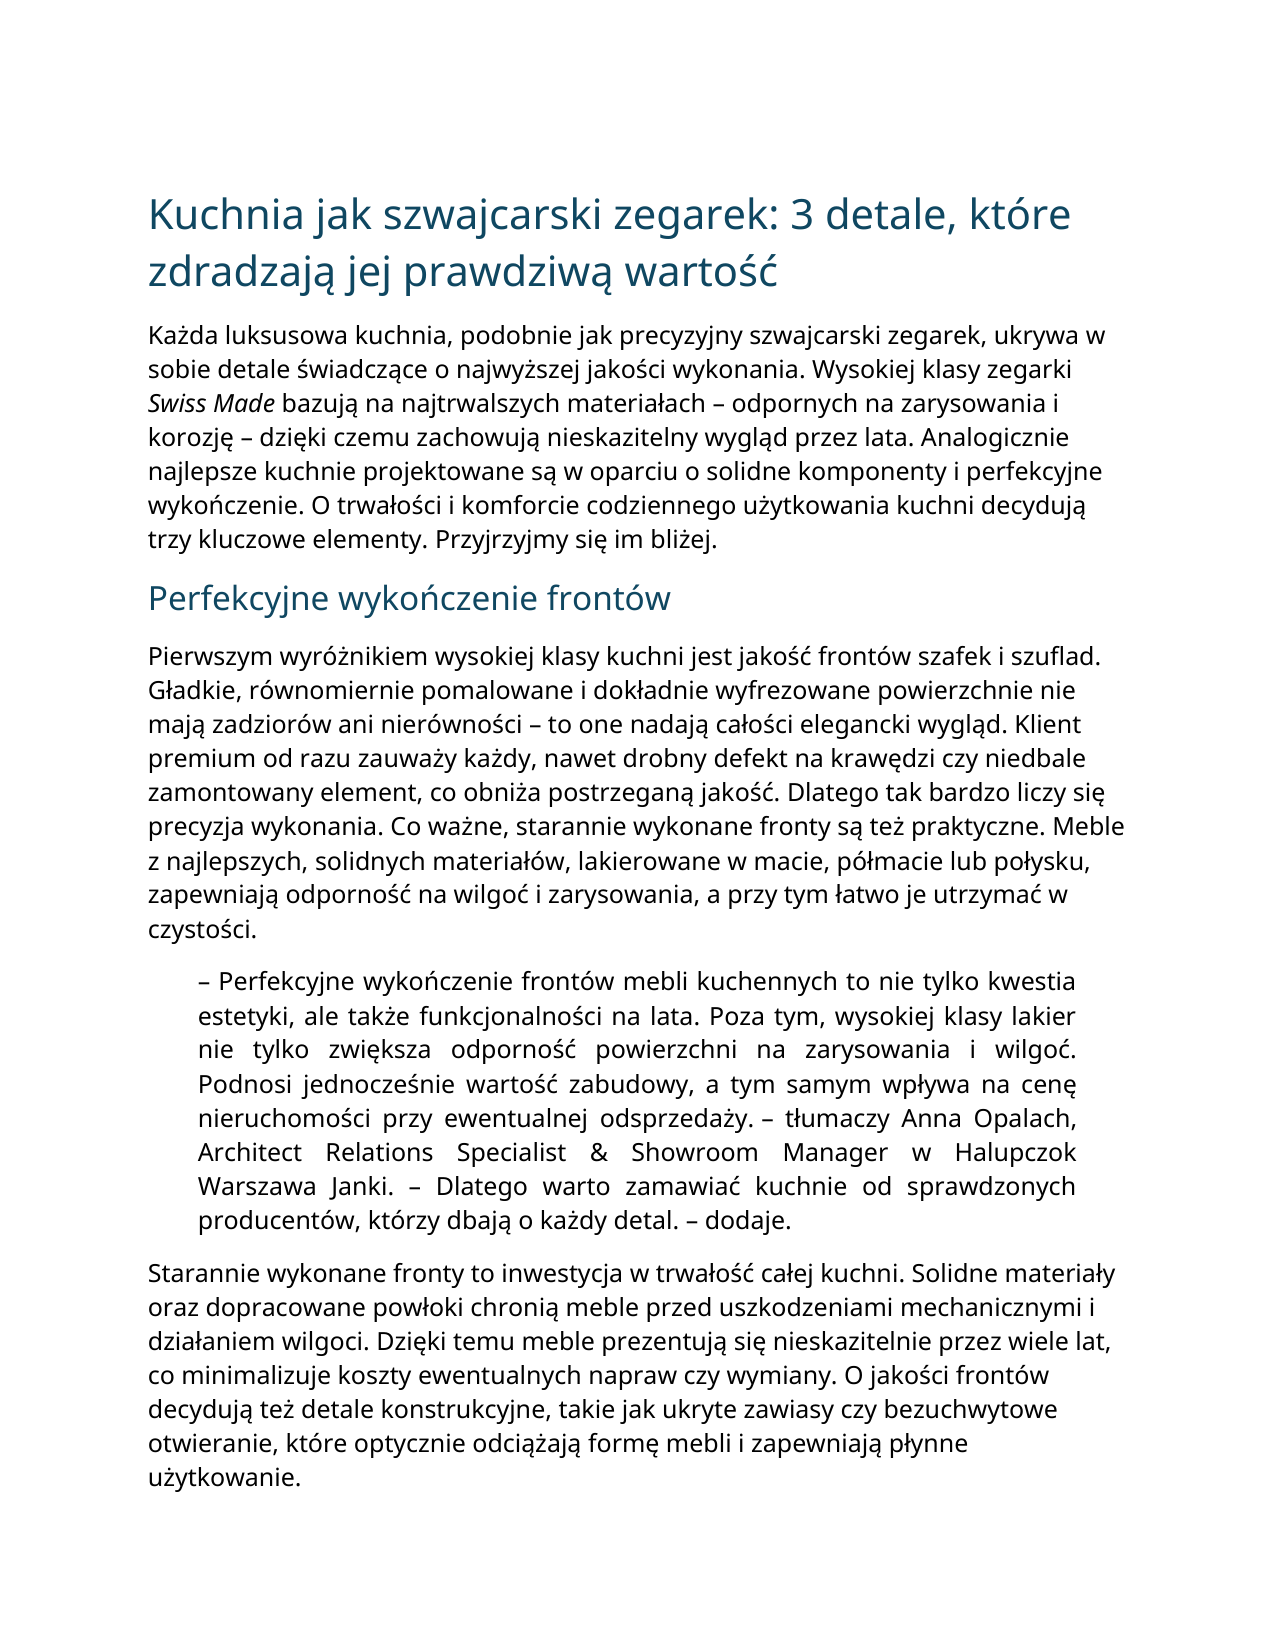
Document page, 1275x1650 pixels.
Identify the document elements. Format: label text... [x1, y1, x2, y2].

subtitle Kuchnia jak szwajcarski zegarek: 3 detale, które zdradzają jej prawdziwą wartość [148, 185, 1127, 299]
text Starannie wykonane fronty to inwestycja w trwałość całej kuchni. Solidne materiały oraz dopracowane powłoki chronią meble przed uszkodzeniami mechanicznymi i działaniem wilgoci. Dzięki temu meble prezentują się nieskazitelnie przez wiele lat, co minimalizuje koszty ewentualnych napraw czy wymiany. O jakości frontów decydują też detale konstrukcyjne, takie jak ukryte zawiasy czy bezuchwytowe otwieranie, które optycznie odciążają formę mebli i zapewniają płynne użytkowanie. [148, 1255, 1127, 1494]
subtitle Perfekcyjne wykończenie frontów [148, 574, 1127, 620]
text Każda luksusowa kuchnia, podobnie jak precyzyjny szwajcarski zegarek, ukrywa w sobie detale świadczące o najwyższej jakości wykonania. Wysokiej klasy zegarki Swiss Made bazują na najtrwalszych materiałach – odpornych na zarysowania i korozję – dzięki czemu zachowują nieskazitelny wygląd przez lata. Analogicznie najlepsze kuchnie projektowane są w oparciu o solidne komponenty i perfekcyjne wykończenie. O trwałości i komforcie codziennego użytkowania kuchni decydują trzy kluczowe elementy. Przyjrzyjmy się im bliżej. [148, 317, 1127, 556]
text – Perfekcyjne wykończenie frontów mebli kuchennych to nie tylko kwestia estetyki, ale także funkcjonalności na lata. Poza tym, wysokiej klasy lakier nie tylko zwiększa odporność powierzchni na zarysowania i wilgoć. Podnosi jednocześnie wartość zabudowy, a tym samym wpływa na cenę nieruchomości przy ewentualnej odsprzedaży. – tłumaczy Anna Opalach, Architect Relations Specialist & Showroom Manager w Halupczok Warszawa Janki. – Dlatego warto zamawiać kuchnie od sprawdzonych producentów, którzy dbają o każdy detal. – dodaje. [198, 964, 1077, 1237]
text Pierwszym wyróżnikiem wysokiej klasy kuchni jest jakość frontów szafek i szuflad. Gładkie, równomiernie pomalowane i dokładnie wyfrezowane powierzchnie nie mają zadziorów ani nierówności – to one nadają całości elegancki wygląd. Klient premium od razu zauważy każdy, nawet drobny defekt na krawędzi czy niedbale zamontowany element, co obniża postrzeganą jakość. Dlatego tak bardzo liczy się precyzja wykonania. Co ważne, starannie wykonane fronty są też praktyczne. Meble z najlepszych, solidnych materiałów, lakierowane w macie, półmacie lub połysku, zapewniają odporność na wilgoć i zarysowania, a przy tym łatwo je utrzymać w czystości. [148, 639, 1127, 945]
